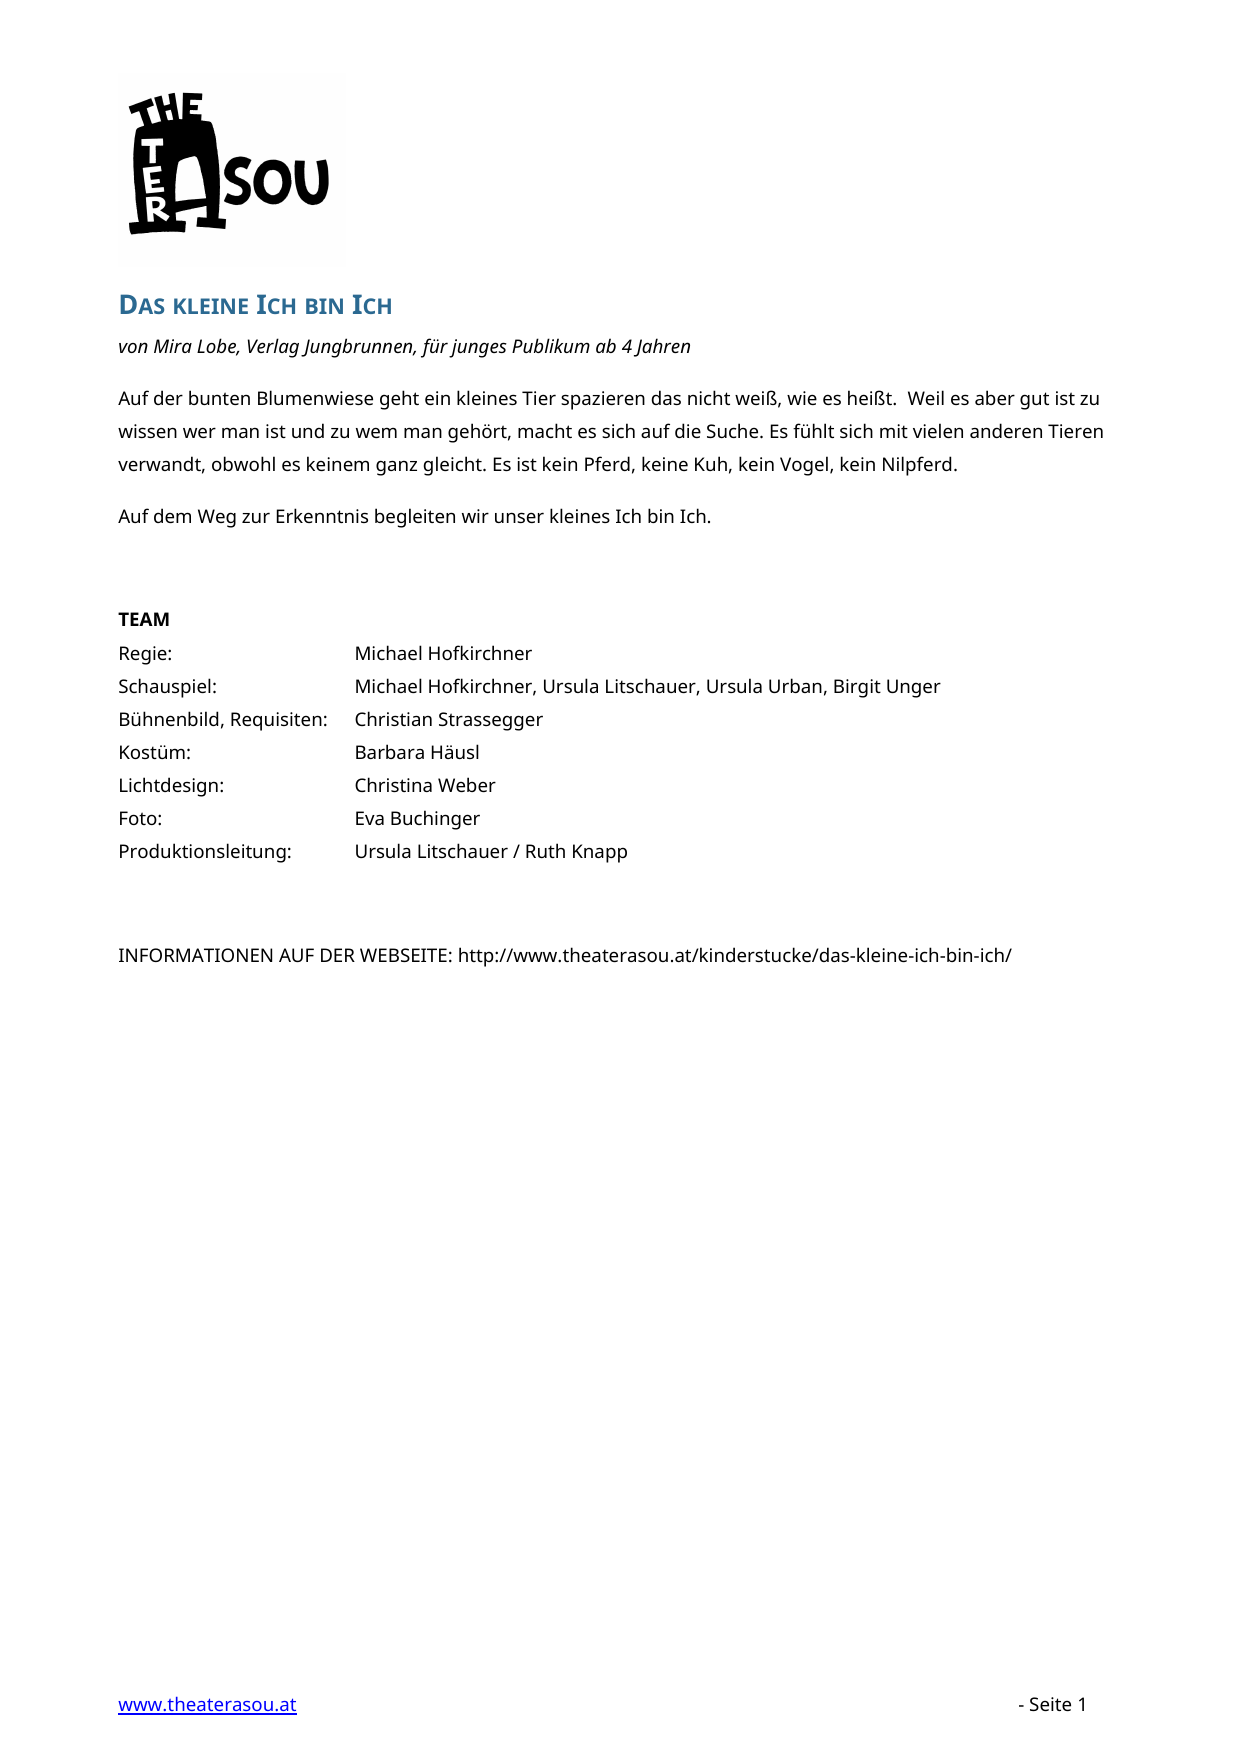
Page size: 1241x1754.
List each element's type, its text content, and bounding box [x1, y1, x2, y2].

text Auf dem Weg zur Erkenntnis begleiten wir unser kleines Ich bin Ich. [118, 503, 1122, 528]
text Regie: Michael Hofkirchner [118, 640, 1122, 665]
text Das kleine Ich bin Ich [118, 285, 1122, 322]
text TEAM [118, 607, 1122, 632]
text Auf der bunten Blumenwiese geht ein kleines Tier spazieren das nicht weiß, wie es heißt. Weil es aber gut ist zu wissen wer man ist und zu wem man gehört, macht es sich auf die Suche. Es fühlt sich mit vielen anderen Tieren verwandt, obwohl es keinem ganz gleicht. Es ist kein Pferd, keine Kuh, kein Vogel, kein Nilpferd. [118, 385, 1122, 477]
text Schauspiel: Michael Hofkirchner, Ursula Litschauer, Ursula Urban, Birgit Unger [118, 673, 1122, 698]
picture [118, 73, 346, 267]
text INFORMATIONEN AUF DER WEBSEITE: http://www.theaterasou.at/kinderstucke/das-kleine-ich-bin-ich/ [118, 942, 1122, 968]
text Produktionsleitung: Ursula Litschauer / Ruth Knapp [118, 839, 1122, 864]
text von Mira Lobe, Verlag Jungbrunnen, für junges Publikum ab 4 Jahren [118, 333, 1122, 358]
text Bühnenbild, Requisiten: Christian Strassegger Kostüm: Barbara Häusl Lichtdesign: Christina Weber [118, 706, 1122, 798]
text Foto: Eva Buchinger [118, 806, 1122, 831]
